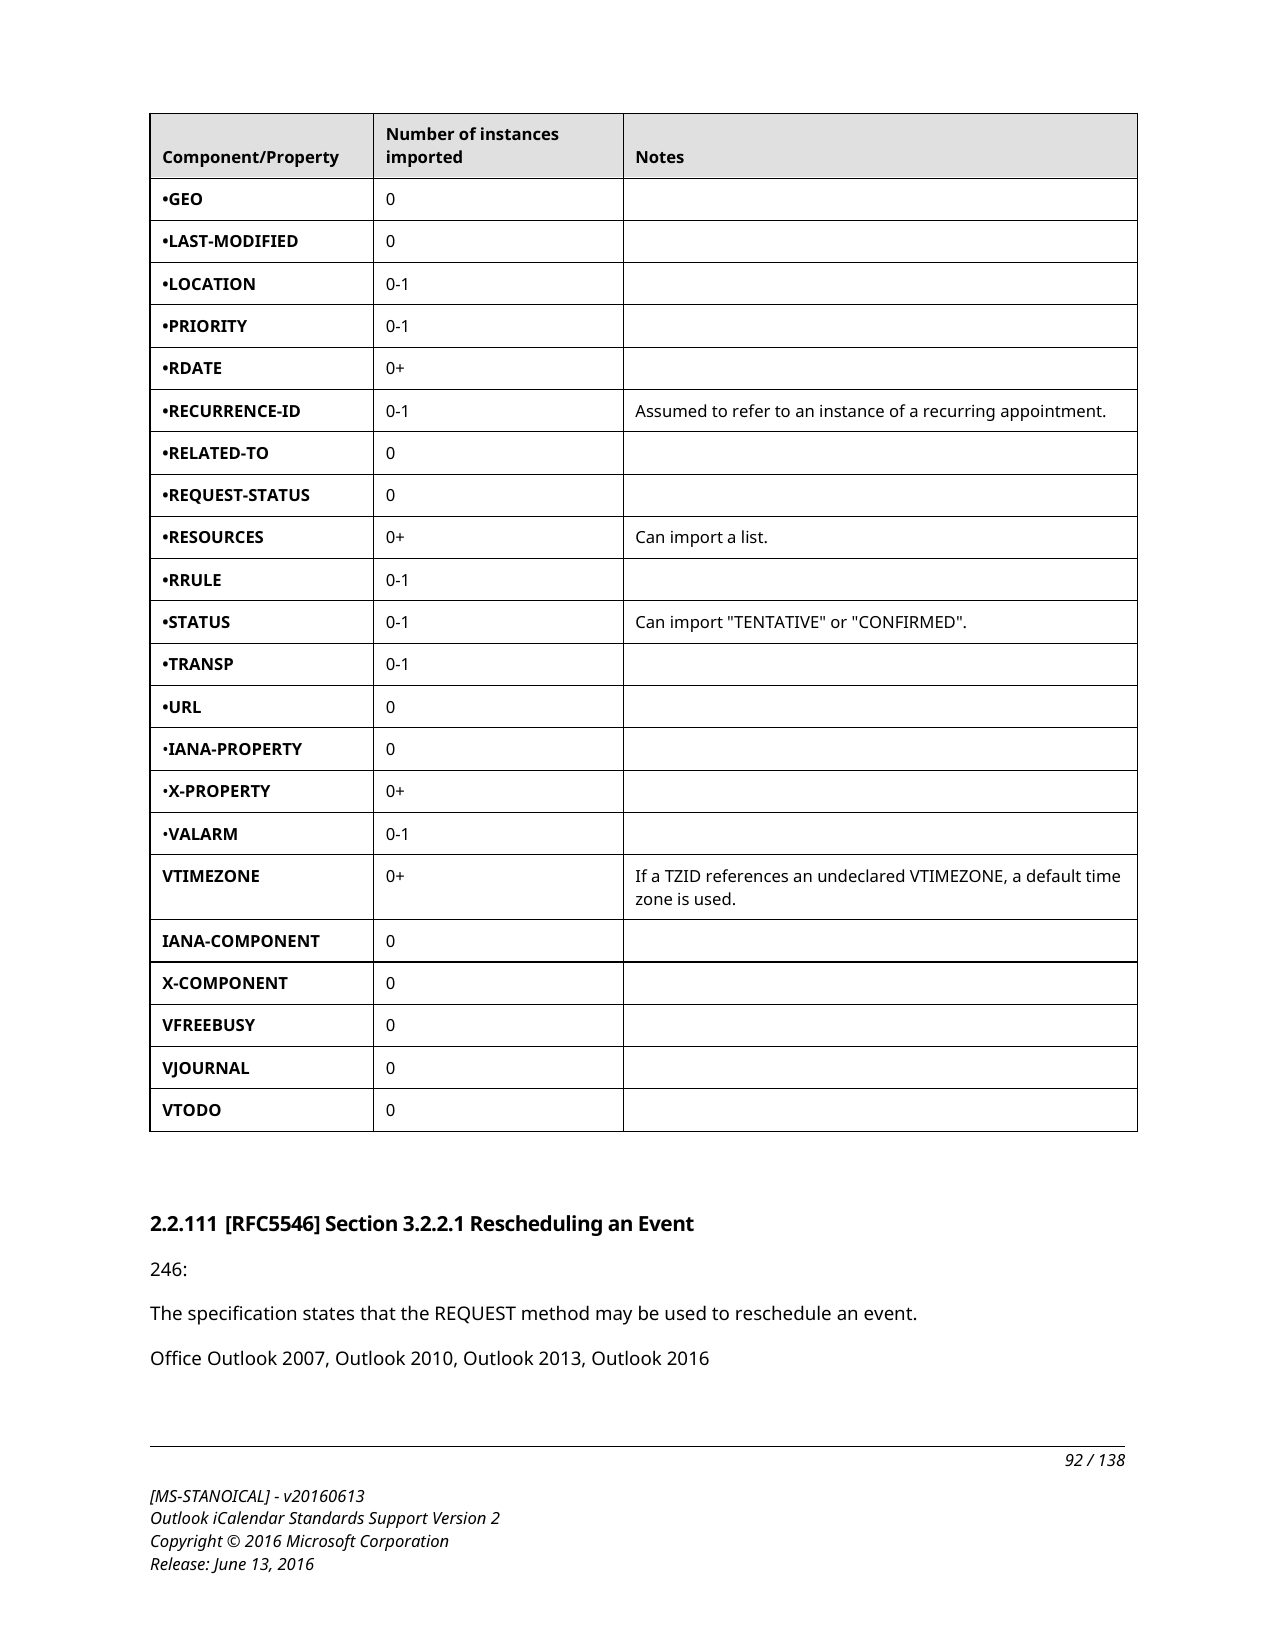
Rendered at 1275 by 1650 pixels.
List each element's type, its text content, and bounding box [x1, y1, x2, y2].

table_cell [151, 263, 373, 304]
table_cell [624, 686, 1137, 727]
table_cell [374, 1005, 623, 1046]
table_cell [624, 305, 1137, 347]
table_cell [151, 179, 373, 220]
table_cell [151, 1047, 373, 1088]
text Office Outlook 2007, Outlook 2010, Outlook 2013, Outlook 2016 [150, 1345, 1125, 1371]
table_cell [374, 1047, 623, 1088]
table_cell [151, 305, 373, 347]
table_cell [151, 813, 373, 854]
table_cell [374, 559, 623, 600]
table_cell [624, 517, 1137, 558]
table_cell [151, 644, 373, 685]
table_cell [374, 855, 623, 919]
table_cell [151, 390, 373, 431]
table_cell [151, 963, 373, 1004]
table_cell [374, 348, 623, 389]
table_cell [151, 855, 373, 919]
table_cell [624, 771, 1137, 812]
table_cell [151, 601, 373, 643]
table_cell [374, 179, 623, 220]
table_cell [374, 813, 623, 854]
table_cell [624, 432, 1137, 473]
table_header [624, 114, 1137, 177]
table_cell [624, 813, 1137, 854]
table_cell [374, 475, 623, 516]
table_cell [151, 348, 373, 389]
subtitle [RFC5546] Section 3.2.2.1 Rescheduling an Event [150, 1209, 1125, 1238]
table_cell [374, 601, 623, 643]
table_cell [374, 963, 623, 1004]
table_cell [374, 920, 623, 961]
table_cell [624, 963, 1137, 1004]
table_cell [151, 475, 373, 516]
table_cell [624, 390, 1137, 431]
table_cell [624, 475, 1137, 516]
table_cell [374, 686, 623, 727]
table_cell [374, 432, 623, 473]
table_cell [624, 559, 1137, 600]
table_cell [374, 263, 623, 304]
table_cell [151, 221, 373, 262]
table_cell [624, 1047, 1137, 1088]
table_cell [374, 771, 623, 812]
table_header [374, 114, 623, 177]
text The specification states that the REQUEST method may be used to reschedule an event. [150, 1301, 1125, 1326]
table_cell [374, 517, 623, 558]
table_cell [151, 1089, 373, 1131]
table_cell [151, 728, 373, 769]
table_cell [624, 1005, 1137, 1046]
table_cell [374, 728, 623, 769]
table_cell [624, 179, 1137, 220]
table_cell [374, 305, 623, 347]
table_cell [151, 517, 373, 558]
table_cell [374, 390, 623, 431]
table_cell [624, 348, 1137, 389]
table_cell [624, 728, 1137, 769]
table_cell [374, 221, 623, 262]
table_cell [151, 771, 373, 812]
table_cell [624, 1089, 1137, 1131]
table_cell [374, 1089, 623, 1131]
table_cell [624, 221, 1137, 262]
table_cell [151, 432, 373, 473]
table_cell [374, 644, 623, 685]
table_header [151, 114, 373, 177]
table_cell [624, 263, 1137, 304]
text V0246: [150, 1256, 1125, 1282]
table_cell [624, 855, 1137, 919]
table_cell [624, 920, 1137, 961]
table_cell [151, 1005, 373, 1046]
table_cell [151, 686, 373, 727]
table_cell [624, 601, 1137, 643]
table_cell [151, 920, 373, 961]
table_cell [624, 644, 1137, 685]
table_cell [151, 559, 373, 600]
